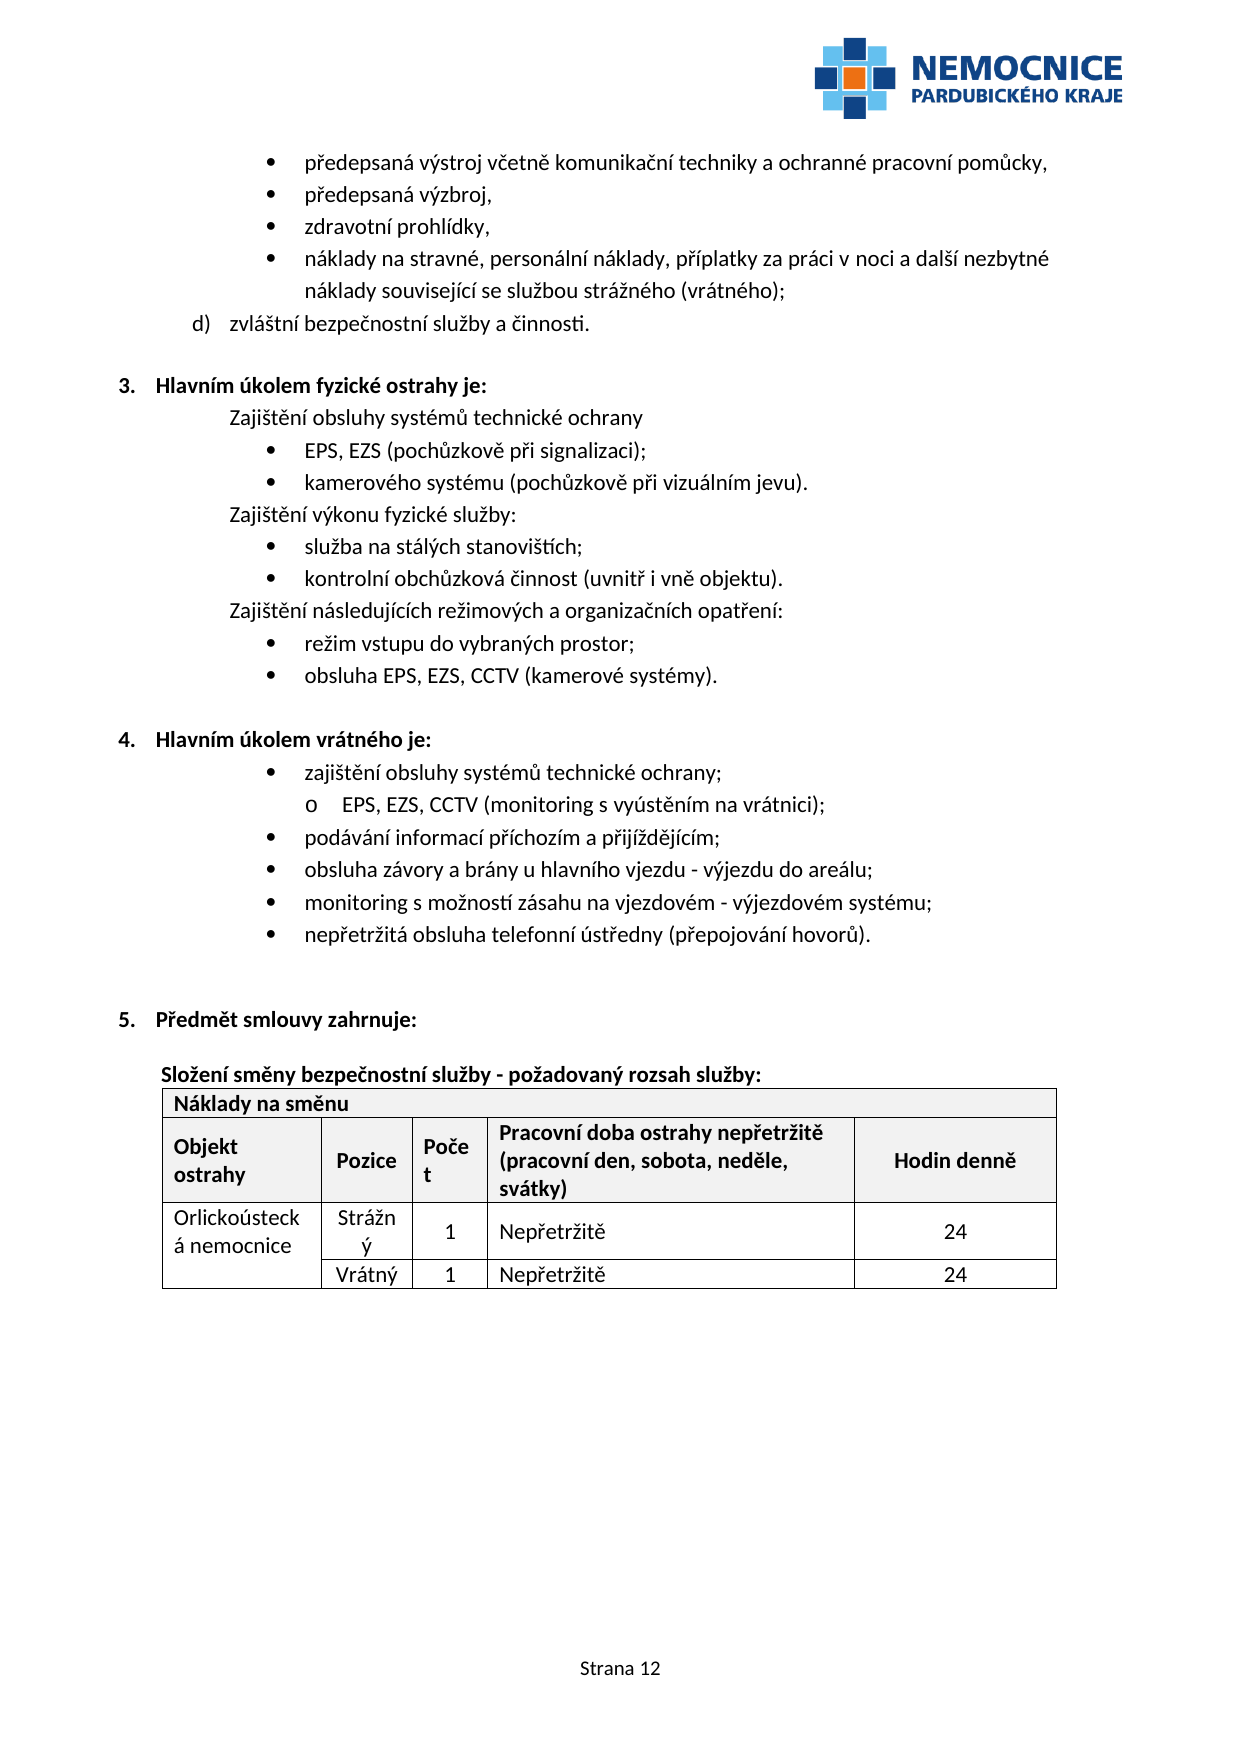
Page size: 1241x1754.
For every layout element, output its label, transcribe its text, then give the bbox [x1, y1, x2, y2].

list režim vstupu do vybraných prostor; [267, 629, 1122, 657]
list podávání informací příchozím a přijíždějícím; [267, 823, 1122, 851]
table_header Náklady na směnu [163, 1089, 1056, 1117]
table_cell Nepřetržitě [488, 1260, 854, 1288]
list služba na stálých stanovištích; [267, 532, 1122, 560]
list monitoring s možností zásahu na vjezdovém - výjezdovém systému; [267, 888, 1122, 916]
table_cell Počet [413, 1118, 487, 1202]
table_cell Orlickoústecká nemocnice [163, 1203, 321, 1288]
list EPS, EZS (pochůzkově při signalizaci); [267, 436, 1122, 464]
list Předmět smlouvy zahrnuje: [118, 1006, 1122, 1033]
list obsluha EPS, EZS, CCTV (kamerové systémy). [267, 661, 1122, 689]
table_cell 24 [855, 1203, 1056, 1259]
list zdravotní prohlídky, [267, 212, 1122, 240]
text Zajištění následujících režimových a organizačních opatření: [229, 597, 1122, 625]
table_cell Pozice [322, 1118, 412, 1202]
table_cell Objekt ostrahy [163, 1118, 321, 1202]
list zajištění obsluhy systémů technické ochrany; [267, 758, 1122, 786]
picture [813, 36, 1123, 120]
text Zajištění obsluhy systémů technické ochrany [229, 403, 1122, 432]
table_cell Strážný [322, 1203, 412, 1259]
list kamerového systému (pochůzkově při vizuálním jevu). [267, 468, 1122, 496]
list Hlavním úkolem vrátného je: [118, 725, 1122, 753]
table_cell 1 [413, 1203, 487, 1259]
list Složení směny bezpečnostní služby - požadovaný rozsah služby: [156, 1060, 1122, 1088]
list zvláštní bezpečnostní služby a činnosti. [192, 309, 1122, 337]
table_cell 1 [413, 1260, 487, 1288]
table_cell Hodin denně [855, 1118, 1056, 1202]
list nepřetržitá obsluha telefonní ústředny (přepojování hovorů). [267, 920, 1122, 948]
list předepsaná výstroj včetně komunikační techniky a ochranné pracovní pomůcky, [267, 148, 1122, 176]
list obsluha závory a brány u hlavního vjezdu - výjezdu do areálu; [267, 856, 1122, 883]
table_cell Nepřetržitě [488, 1203, 854, 1259]
list EPS, EZS, CCTV (monitoring s vyústěním na vrátnici); [304, 790, 1122, 819]
list předepsaná výzbroj, [267, 180, 1122, 208]
list kontrolní obchůzková činnost (uvnitř i vně objektu). [267, 564, 1122, 592]
list náklady na stravné, personální náklady, příplatky za práci v noci a další nezbytné náklady související se službou strážného (vrátného); [267, 244, 1122, 304]
text Zajištění výkonu fyzické služby: [229, 500, 1122, 528]
table_cell Vrátný [322, 1260, 412, 1288]
table_cell 24 [855, 1260, 1056, 1288]
table_cell Pracovní doba ostrahy nepřetržitě (pracovní den, sobota, neděle, svátky) [488, 1118, 854, 1202]
list Hlavním úkolem fyzické ostrahy je: [118, 371, 1122, 399]
